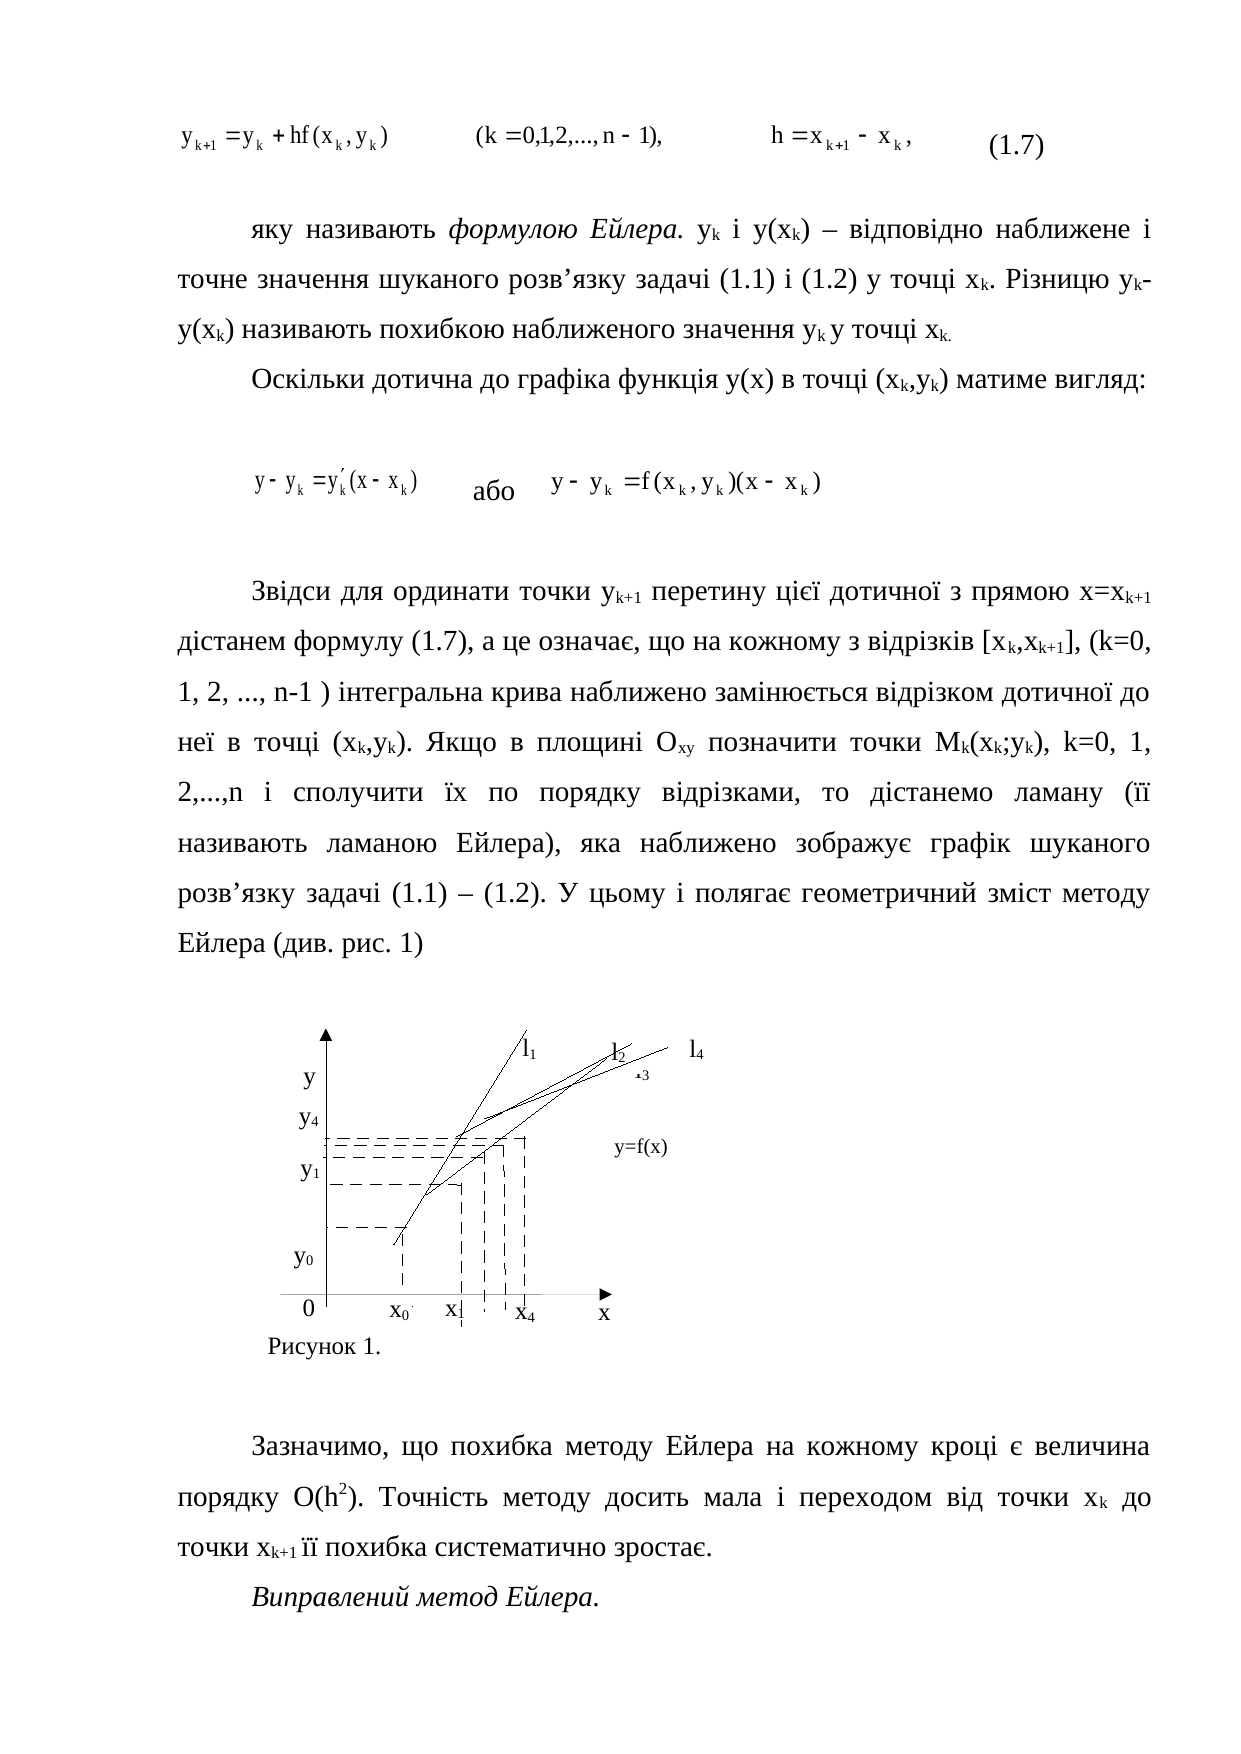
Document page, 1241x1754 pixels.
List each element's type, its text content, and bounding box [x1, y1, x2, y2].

text або [177, 462, 1152, 506]
text Звідси для ординати точки уk+1 перетину цієї дотичної з прямою х=хk+1 дістанем формулу (1.7), а це означає, що на кожному з відрізків [xk,xk+1], (k=0, 1, 2, ..., n-1 ) інтегральна крива наближено замінюється відрізком дотичної до неї в точці (xk,yk). Якщо в площині Оху позначити точки Мk(xk;yk), k=0, 1, 2,...,n і сполучити їх по порядку відрізками, то дістанемо ламану (її називають ламаною Ейлера), яка наближено зображує графік шуканого розв’язку задачі (1.1) – (1.2). У цьому і полягає геометричний зміст методу Ейлера (див. рис. 1) [177, 573, 1152, 959]
text яку називають формулою Ейлера. уk i y(xk) – відповідно наближене і точне значення шуканого розв’язку задачі (1.1) і (1.2) у точці хk. Різницю уk-y(xk) називають похибкою наближеного значення уk у точці xk. [177, 211, 1152, 345]
text Оскільки дотична до графіка функція у(х) в точці (xk,yk) матиме вигляд: [177, 362, 1152, 395]
text Виправлений метод Ейлера. [177, 1579, 1152, 1613]
text Зазначимо, що похибка методу Ейлера на кожному кроці є величина порядку О(h2). Точність методу досить мала і переходом від точки xk до точки xk+1 її похибка систематично зростає. [177, 1428, 1152, 1563]
